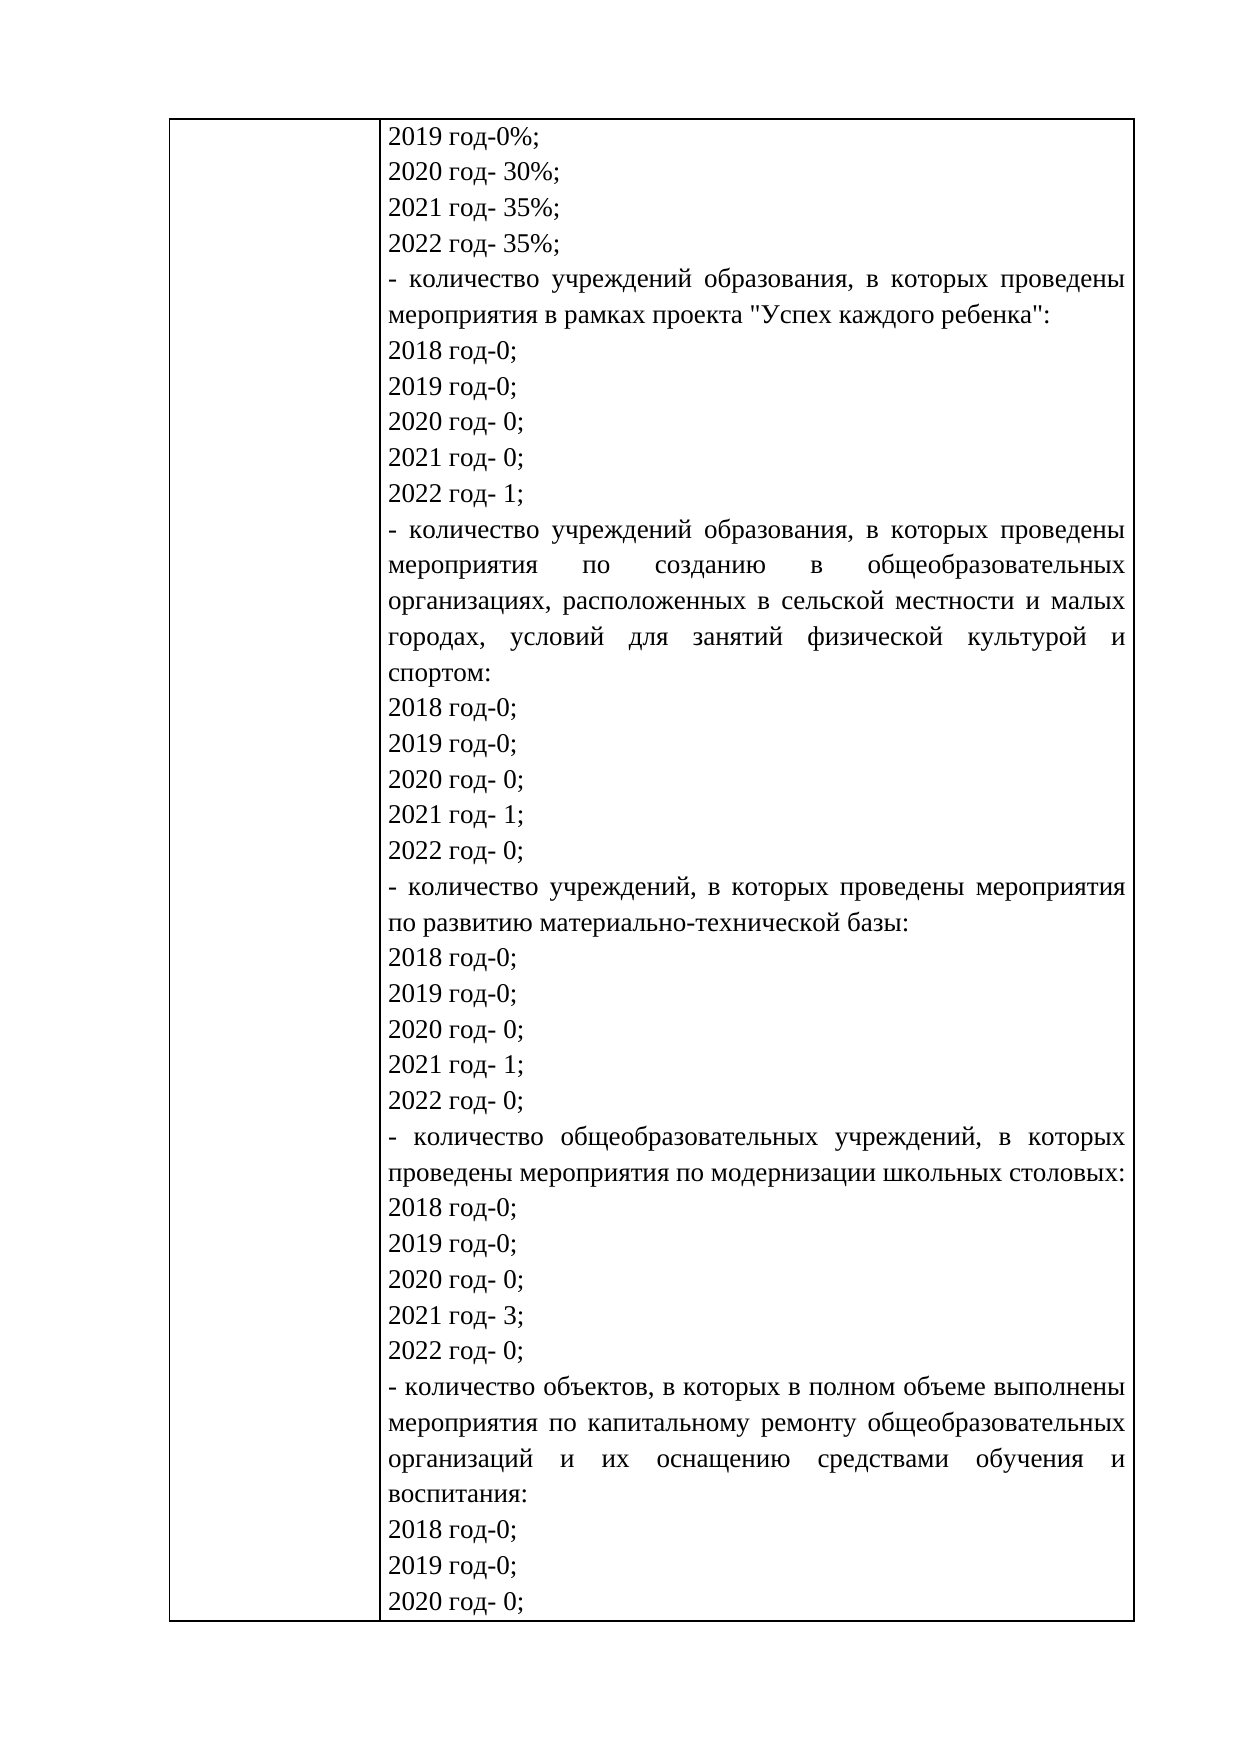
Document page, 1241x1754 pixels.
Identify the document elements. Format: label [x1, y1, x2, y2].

table_header [170, 120, 379, 1620]
table_header [381, 120, 1133, 1620]
